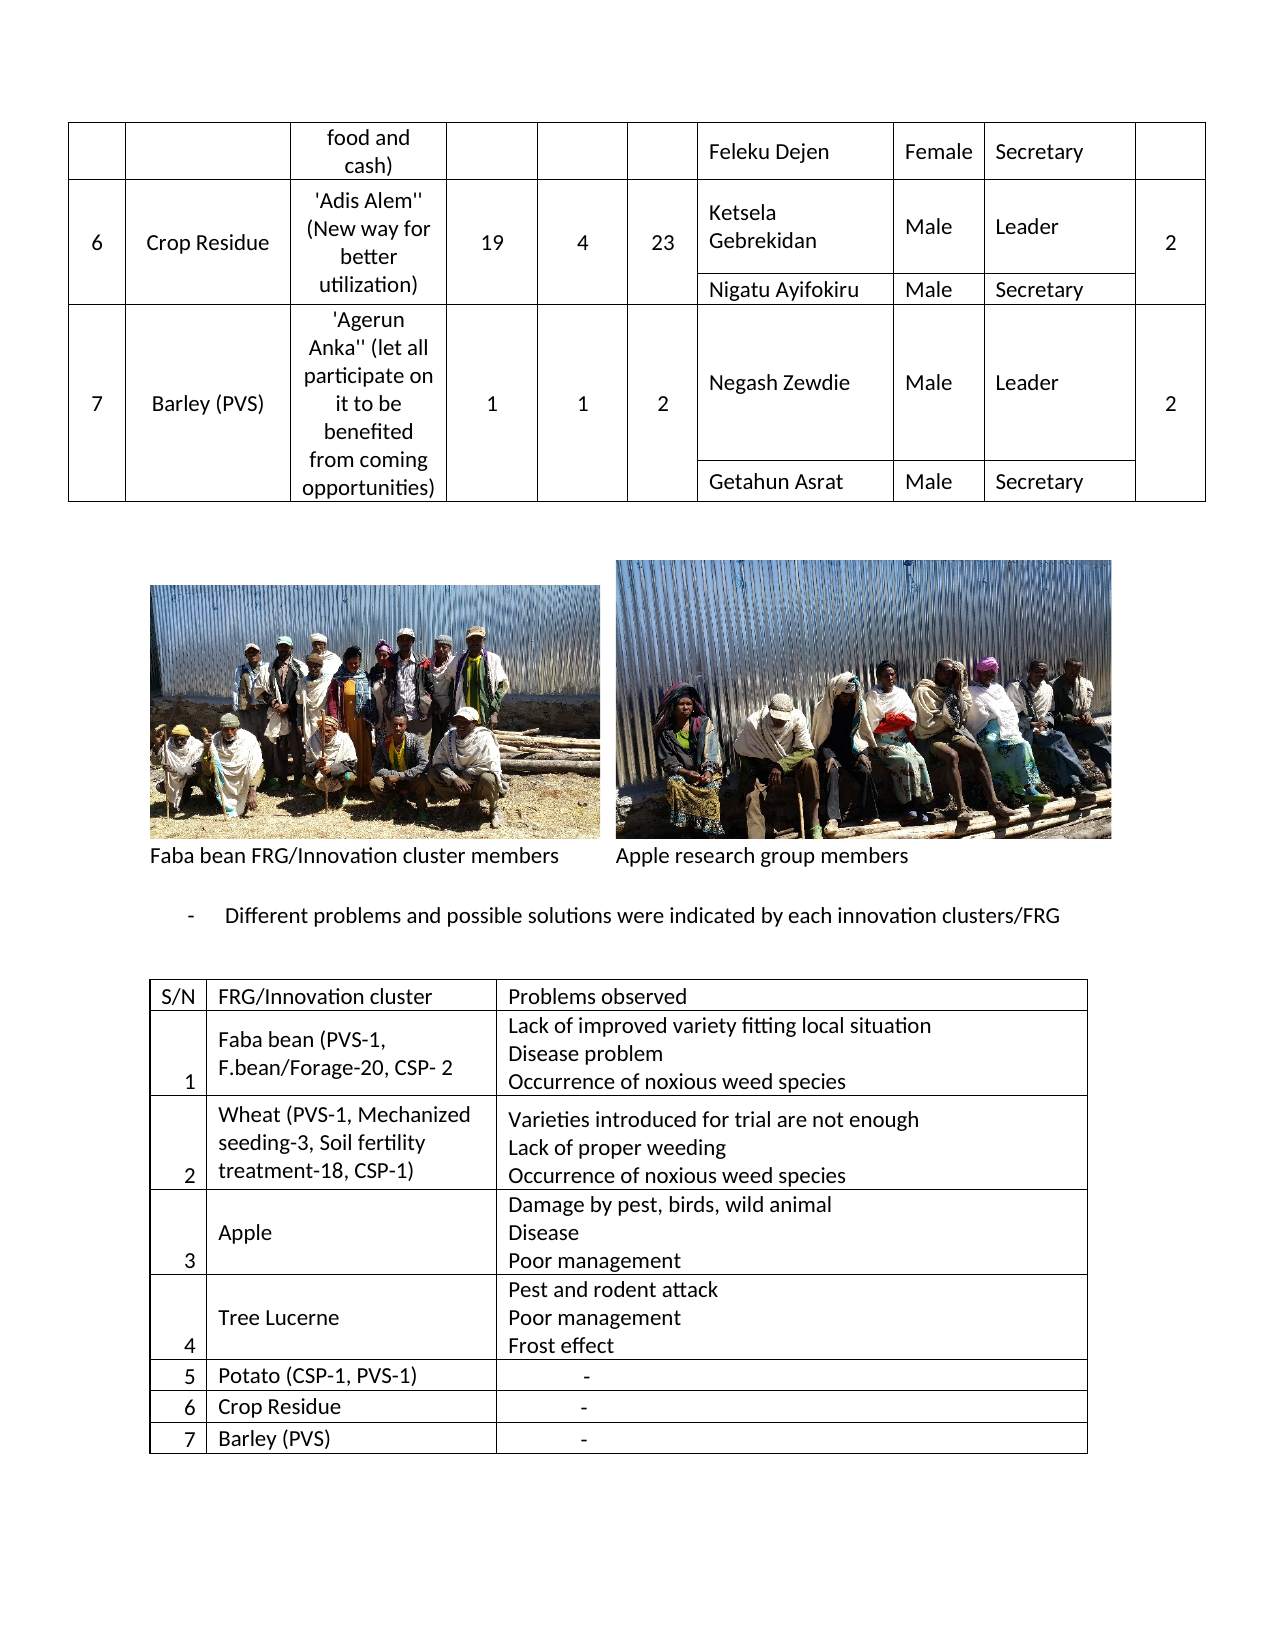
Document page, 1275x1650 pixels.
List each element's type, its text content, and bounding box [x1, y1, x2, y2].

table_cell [126, 123, 290, 179]
table_cell 4 [538, 180, 627, 304]
table_cell 4 [151, 1275, 206, 1359]
table_cell 7 [151, 1423, 206, 1453]
table_cell 2 [628, 305, 697, 501]
table_cell Pest and rodent attack Poor management Frost effect [497, 1275, 1087, 1359]
table_cell Male [894, 274, 984, 304]
table_cell 'Adis Alem'' (New way for better utilization) [291, 180, 446, 304]
picture [150, 585, 601, 839]
table_cell Female [894, 123, 984, 179]
table_cell Leader [985, 305, 1135, 460]
table_cell 1 [538, 123, 627, 179]
table_cell Male [894, 180, 984, 273]
table_cell Lack of improved variety fitting local situation Disease problem Occurrence of noxious weed species [497, 1011, 1087, 1095]
table_cell Secretary [985, 274, 1135, 304]
table_cell Barley (PVS) [126, 305, 290, 501]
list Different problems and possible solutions were indicated by each innovation clusters/FRG [187, 902, 1153, 930]
table_cell Varieties introduced for trial are not enough Lack of proper weeding Occurrence of noxious weed species [497, 1096, 1087, 1189]
table_cell 2 [628, 123, 697, 179]
table_cell - [497, 1423, 1087, 1453]
table_cell 2 [151, 1096, 206, 1189]
table_cell Negash Zewdie [698, 305, 893, 460]
table_cell 1 [447, 123, 537, 179]
table_cell 6 [69, 180, 125, 304]
table_cell 'Agerun Anka'' (let all participate on it to be benefited from coming opportunities) [291, 305, 446, 501]
picture [615, 560, 1112, 839]
table_cell 1 [538, 305, 627, 501]
table_cell 5 [69, 123, 125, 179]
table_cell 7 [69, 305, 125, 501]
table_cell 23 [628, 180, 697, 304]
table_cell 6 [151, 1391, 206, 1422]
table_cell 2 [1136, 123, 1205, 179]
table_cell Barley (PVS) [207, 1423, 496, 1453]
table_cell Damage by pest, birds, wild animal Disease Poor management [497, 1190, 1087, 1274]
table_cell Apple [207, 1190, 496, 1274]
table_cell Male [894, 305, 984, 460]
table_cell Nigatu Ayifokiru [698, 274, 893, 304]
table_cell 2 [1136, 180, 1205, 304]
table_cell Leader [985, 180, 1135, 273]
table_cell Feleku Dejen [698, 123, 893, 179]
table_cell 5 [151, 1360, 206, 1390]
table_cell Faba bean (PVS-1, F.bean/Forage-20, CSP- 2 [207, 1011, 496, 1095]
table_cell 3 [151, 1190, 206, 1274]
table_cell 1 [151, 1011, 206, 1095]
table_cell - [497, 1391, 1087, 1422]
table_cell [291, 123, 446, 179]
table_cell 1 [447, 305, 537, 501]
table_header S/N [151, 980, 206, 1010]
table_cell Male [894, 461, 984, 501]
table_cell - [497, 1360, 1087, 1390]
table_header Problems observed [497, 980, 1087, 1010]
table_cell Crop Residue [126, 180, 290, 304]
list Faba bean FRG/Innovation cluster members Apple research group members [150, 841, 1153, 869]
table_cell 2 [1136, 305, 1205, 501]
table_cell Ketsela Gebrekidan [698, 180, 893, 273]
table_cell Secretary [985, 461, 1135, 501]
table_cell 19 [447, 180, 537, 304]
table_cell Crop Residue [207, 1391, 496, 1422]
table_cell Tree Lucerne [207, 1275, 496, 1359]
table_cell Secretary [985, 123, 1135, 179]
table_cell Potato (CSP-1, PVS-1) [207, 1360, 496, 1390]
table_header FRG/Innovation cluster [207, 980, 496, 1010]
table_cell Wheat (PVS-1, Mechanized seeding-3, Soil fertility treatment-18, CSP-1) [207, 1096, 496, 1189]
table_cell Getahun Asrat [698, 461, 893, 501]
